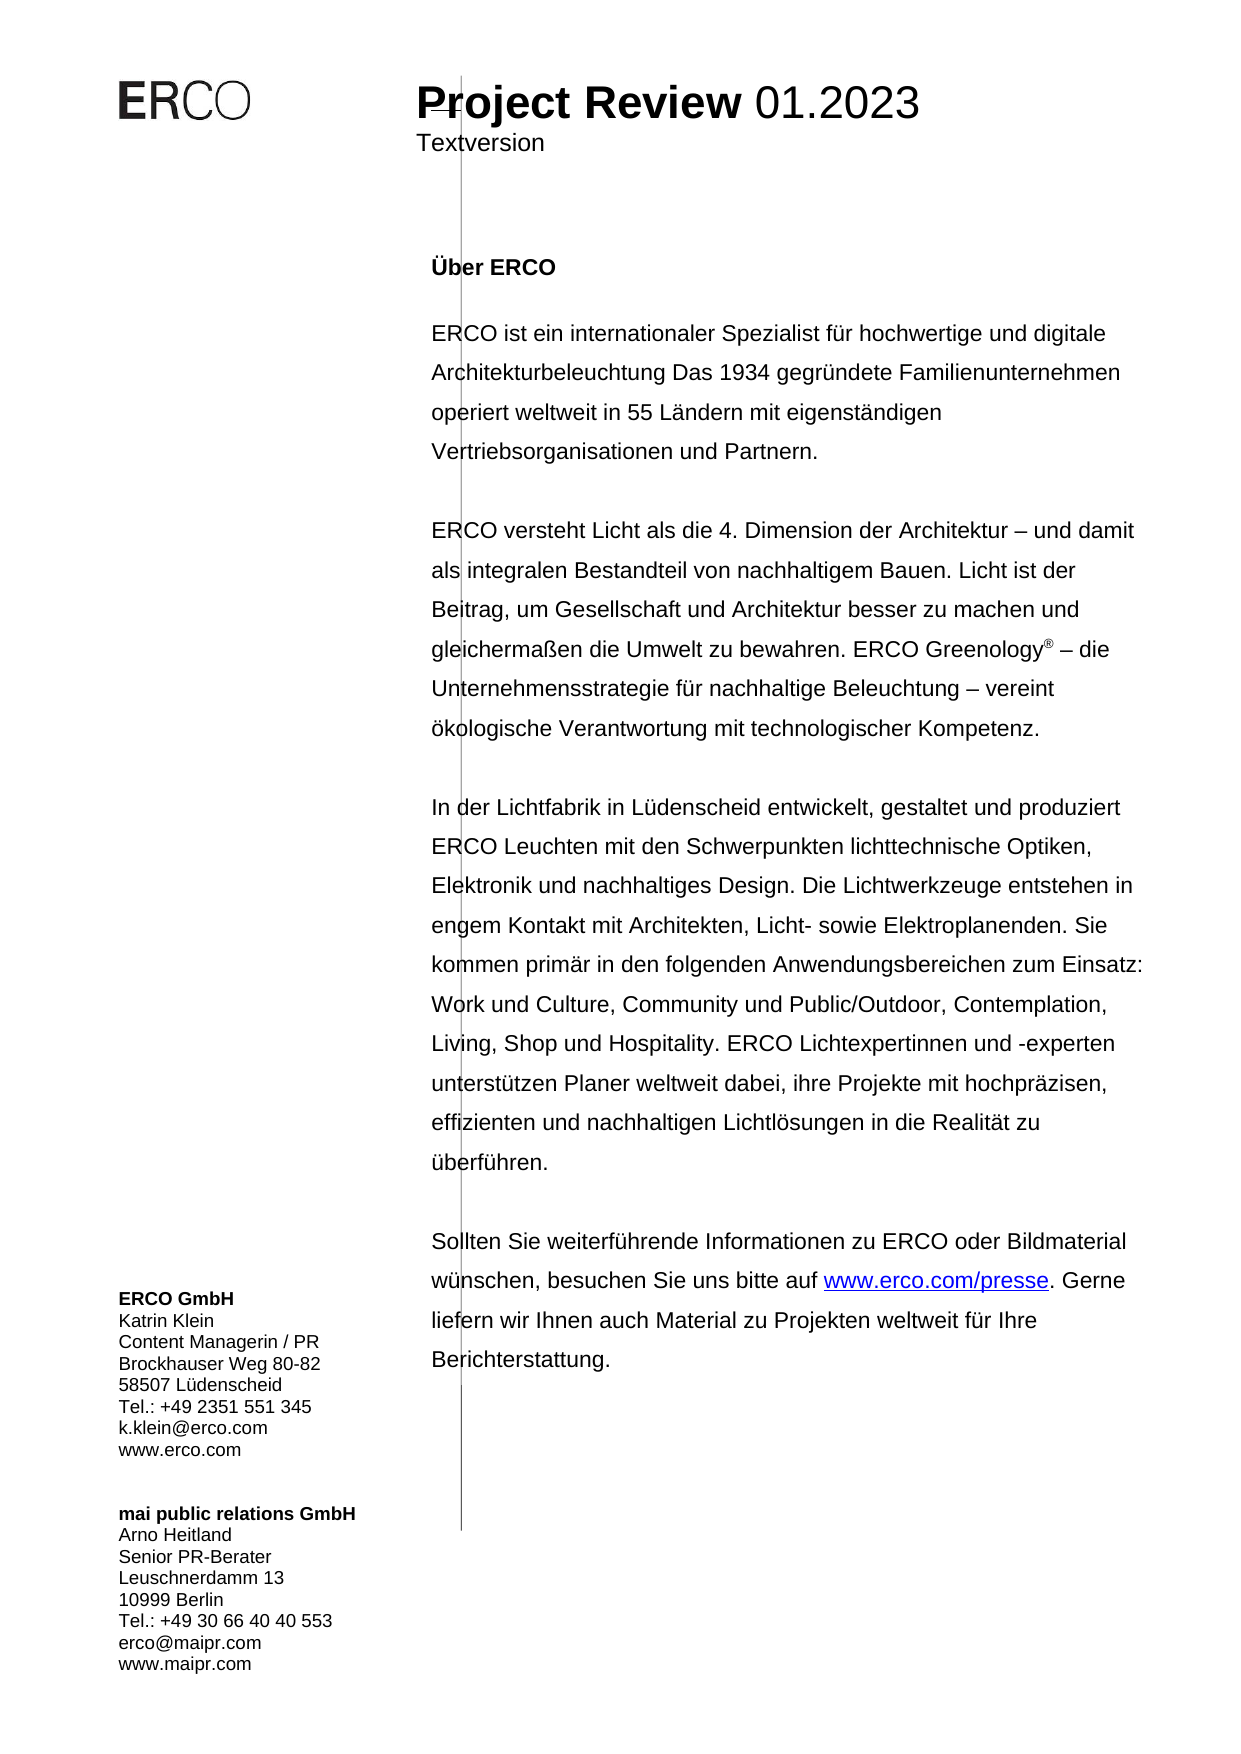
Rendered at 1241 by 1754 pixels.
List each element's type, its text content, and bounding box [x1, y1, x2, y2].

picture [118, 79, 251, 121]
text ERCO versteht Licht als die 4. Dimension der Architektur – und damit als integralen Bestandteil von nachhaltigem Bauen. Licht ist der Beitrag, um Gesellschaft und Architektur besser zu machen und gleichermaßen die Umwelt zu bewahren. ERCO Greenology® – die Unternehmensstrategie für nachhaltige Beleuchtung – vereint ökologische Verantwortung mit technologischer Kompetenz. [431, 517, 1152, 741]
text Sollten Sie weiterführende Informationen zu ERCO oder Bildmaterial wünschen, besuchen Sie uns bitte auf www.erco.com/presse. Gerne liefern wir Ihnen auch Material zu Projekten weltweit für Ihre Berichterstattung. [431, 1228, 1152, 1373]
text ERCO ist ein internationaler Spezialist für hochwertige und digitale Architekturbeleuchtung Das 1934 gegründete Familienunternehmen operiert weltweit in 55 Ländern mit eigenständigen [431, 320, 1152, 425]
text Über ERCO [431, 254, 1152, 280]
text In der Lichtfabrik in Lüdenscheid entwickelt, gestaltet und produziert ERCO Leuchten mit den Schwerpunkten lichttechnische Optiken, Elektronik und nachhaltiges Design. Die Lichtwerkzeuge entstehen in engem Kontakt mit Architekten, Licht- sowie Elektroplanenden. Sie kommen primär in den folgenden Anwendungsbereichen zum Einsatz: Work und Culture, Community und Public/Outdoor, Contemplation, Living, Shop und Hospitality. ERCO Lichtexpertinnen und -experten unterstützen Planer weltweit dabei, ihre Projekte mit hochpräzisen, effizienten und nachhaltigen Lichtlösungen in die Realität zu überführen. [431, 793, 1152, 1175]
text Vertriebsorganisationen und Partnern. [431, 438, 1152, 464]
